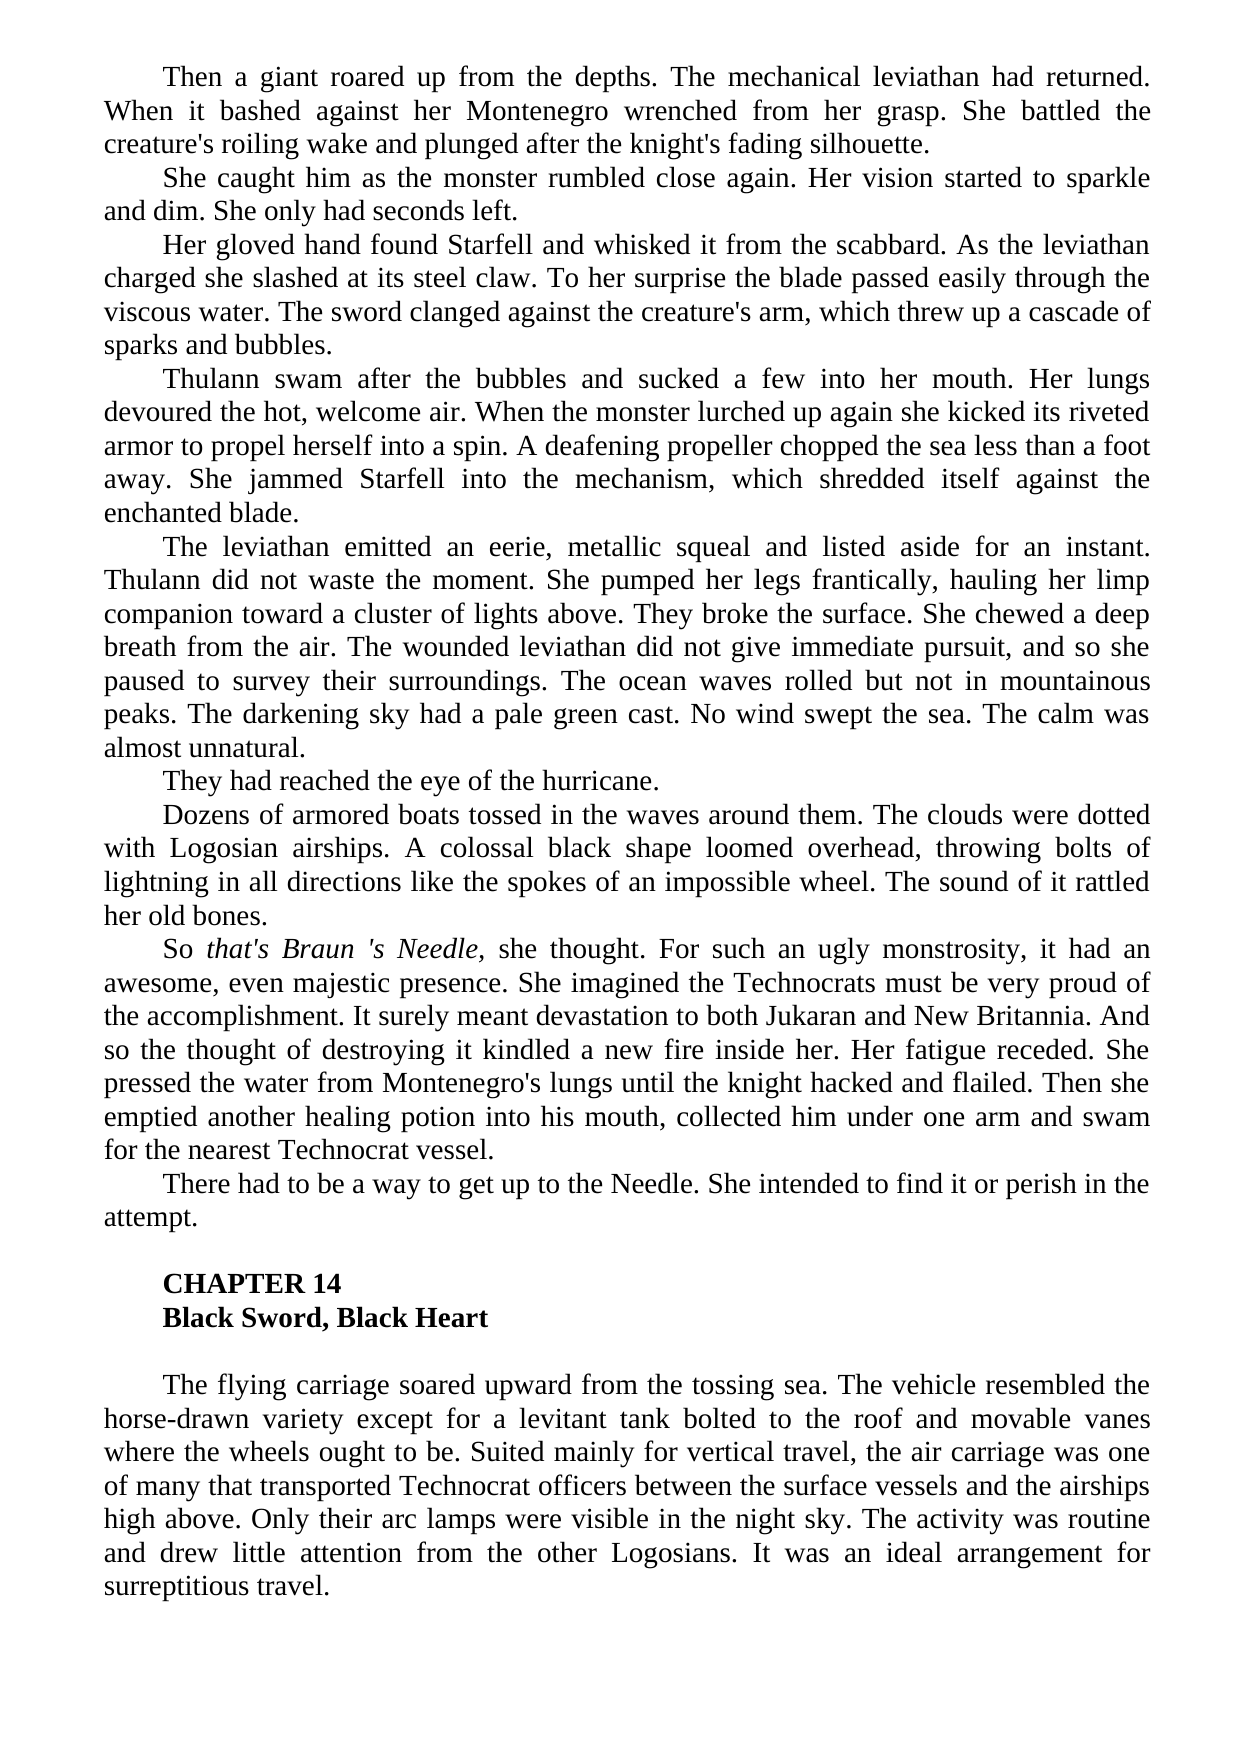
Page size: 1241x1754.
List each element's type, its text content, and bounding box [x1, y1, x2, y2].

text CHAPTER 14 [103, 1267, 1152, 1300]
text She caught him as the monster rumbled close again. Her vision started to sparkle and dim. She only had seconds left. [103, 160, 1152, 227]
text Dozens of armored boats tossed in the waves around them. The clouds were dotted with Logosian airships. A colossal black shape loomed overhead, throwing bolts of lightning in all directions like the spokes of an impossible wheel. The sound of it rattled her old bones. [103, 797, 1152, 931]
text The leviathan emitted an eerie, metallic squeal and listed aside for an instant. Thulann did not waste the moment. She pumped her legs frantically, hauling her limp companion toward a cluster of lights above. They broke the surface. She chewed a deep breath from the air. The wounded leviathan did not give immediate pursuit, and so she paused to survey their surroundings. The ocean waves rolled but not in mountainous peaks. The darkening sky had a pale green cast. No wind swept the sea. The calm was almost unnatural. [103, 529, 1152, 763]
text So that's Braun 's Needle, she thought. For such an ugly monstrosity, it had an awesome, even majestic presence. She imagined the Technocrats must be very proud of the accomplishment. It surely meant devastation to both Jukaran and New Britannia. And so the thought of destroying it kindled a new fire inside her. Her fatigue receded. She pressed the water from Montenegro's lungs until the knight hacked and flailed. Then she emptied another healing potion into his mouth, collected him under one arm and swam for the nearest Technocrat vessel. [103, 931, 1152, 1166]
text The flying carriage soared upward from the tossing sea. The vehicle resembled the horse-drawn variety except for a levitant tank bolted to the roof and movable vanes where the wheels ought to be. Suited mainly for vertical travel, the air carriage was one of many that transported Technocrat officers between the surface vessels and the airships high above. Only their arc lamps were visible in the night sky. The activity was routine and drew little attention from the other Logosians. It was an ideal arrangement for surreptitious travel. [103, 1367, 1152, 1602]
text There had to be a way to get up to the Needle. She intended to find it or perish in the attempt. [103, 1166, 1152, 1233]
text Then a giant roared up from the depths. The mechanical leviathan had returned. When it bashed against her Montenegro wrenched from her grasp. She battled the creature's roiling wake and plunged after the knight's fading silhouette. [103, 59, 1152, 160]
text Thulann swam after the bubbles and sucked a few into her mouth. Her lungs devoured the hot, welcome air. When the monster lurched up again she kicked its riveted armor to propel herself into a spin. A deafening propeller chopped the sea less than a foot away. She jammed Starfell into the mechanism, which shredded itself against the enchanted blade. [103, 361, 1152, 529]
text Her gloved hand found Starfell and whisked it from the scabbard. As the leviathan charged she slashed at its steel claw. To her surprise the blade passed easily through the viscous water. The sword clanged against the creature's arm, which threw up a cascade of sparks and bubbles. [103, 227, 1152, 361]
text Black Sword, Black Heart [103, 1300, 1152, 1334]
text They had reached the eye of the hurricane. [103, 763, 1152, 797]
